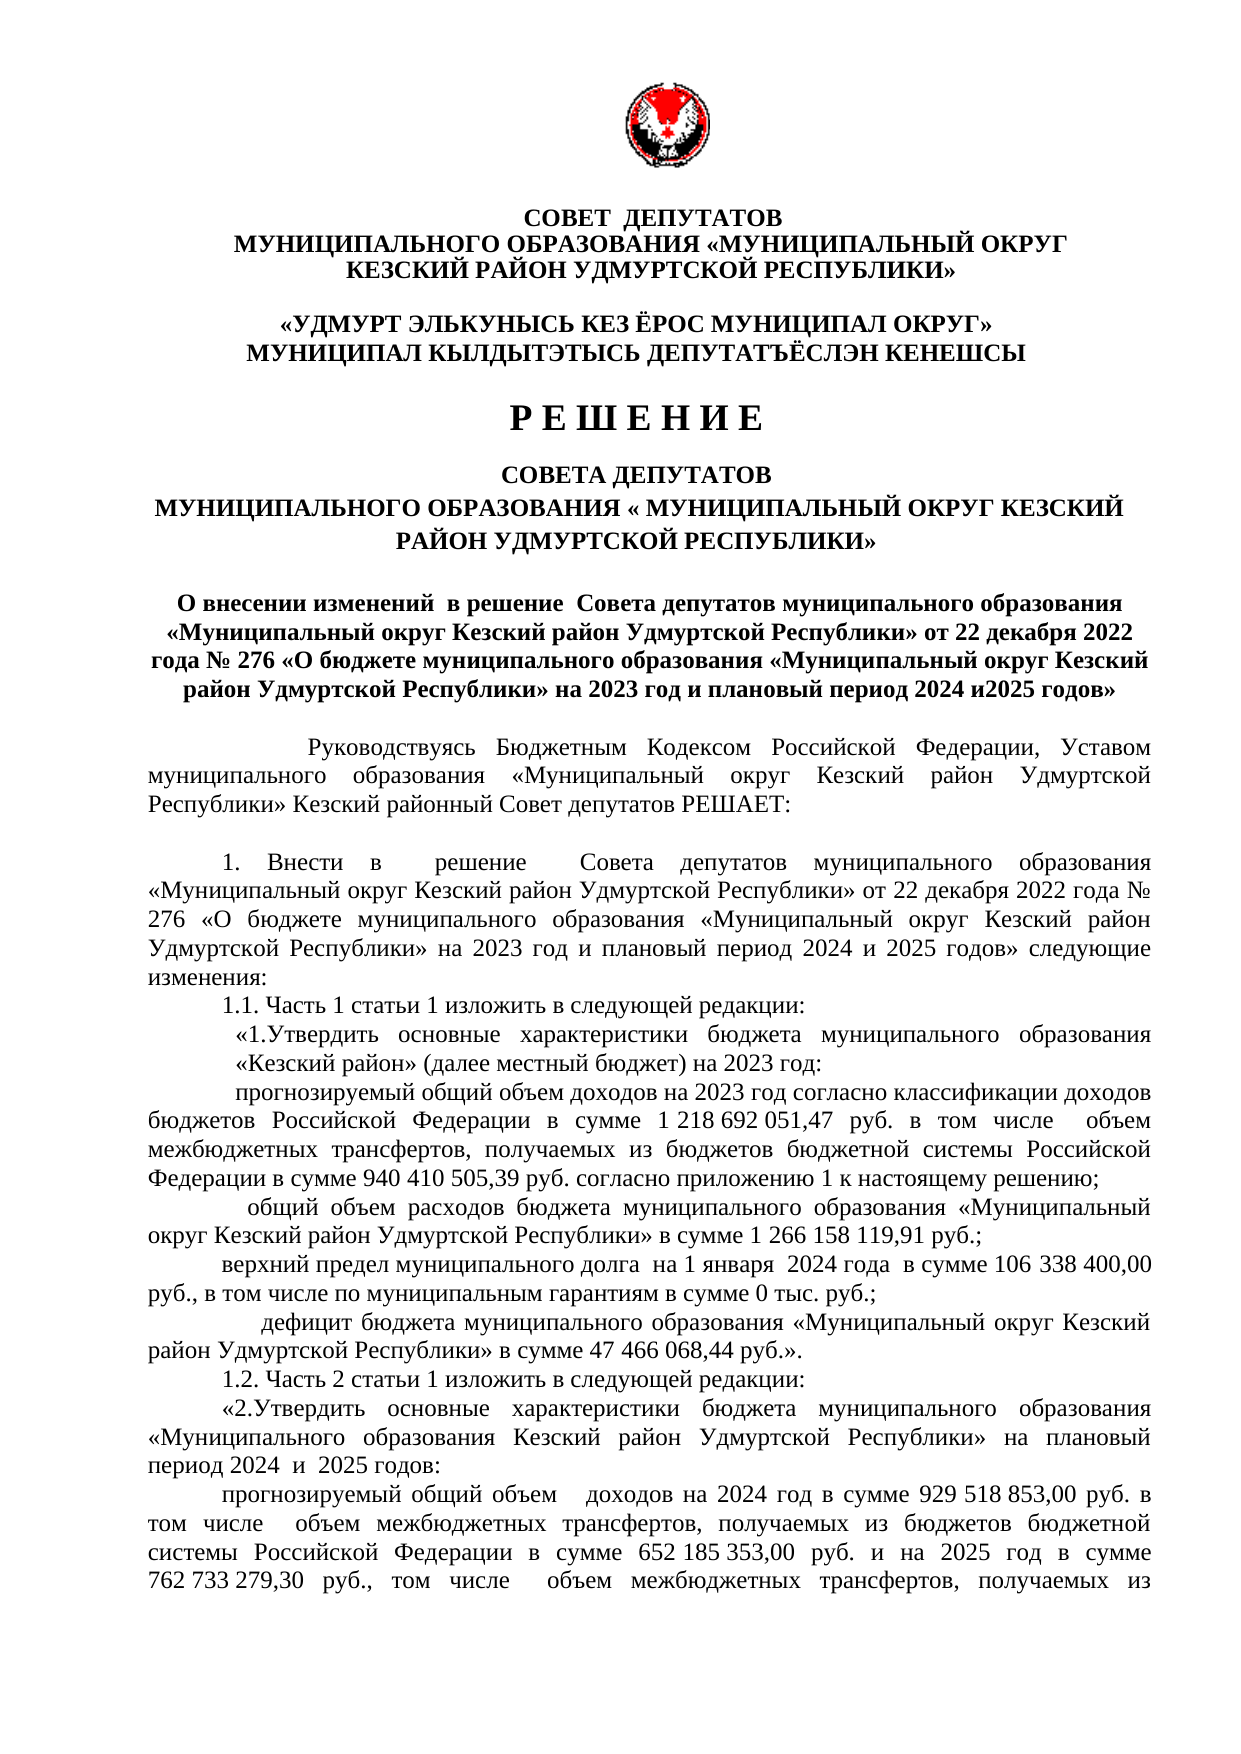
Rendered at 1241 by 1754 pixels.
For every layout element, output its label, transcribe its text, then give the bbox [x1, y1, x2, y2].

text КЕЗСКИЙ РАЙОН УДМУРТСКОЙ РЕСПУБЛИКИ» [148, 257, 1154, 283]
text МУНИЦИПАЛЬНОГО ОБРАЗОВАНИЯ «МУНИЦИПАЛЬНЫЙ ОКРУГ [148, 232, 1154, 257]
text 1.1. Часть 1 статьи 1 изложить в следующей редакции: [148, 990, 1152, 1019]
text СОВЕТА ДЕПУТАТОВ [148, 460, 1124, 489]
text СОВЕТ ДЕПУТАТОВ [148, 203, 1152, 232]
text 1.2. Часть 2 статьи 1 изложить в следующей редакции: [148, 1364, 1152, 1393]
text МУНИЦИПАЛ КЫЛДЫТЭТЫСЬ ДЕПУТАТЪЁСЛЭН КЕНЕШСЫ [148, 338, 1124, 367]
text Руководствуясь Бюджетным Кодексом Российской Федерации, Уставом муниципального образования «Муниципальный округ Кезский район Удмуртской Республики» Кезский районный Совет депутатов РЕШАЕТ: [148, 732, 1152, 818]
text верхний предел муниципального долга на 1 января 2024 года в сумме 106 338 400,00 руб., в том числе по муниципальным гарантиям в сумме 0 тыс. руб.; [148, 1249, 1152, 1307]
text Р Е Ш Е Н И Е [148, 395, 1124, 438]
text 1. Внести в решение Совета депутатов муниципального образования «Муниципальный округ Кезский район Удмуртской Республики» от 22 декабря 2022 года № 276 «О бюджете муниципального образования «Муниципальный округ Кезский район Удмуртской Республики» на 2023 год и плановый период 2024 и 2025 годов» следующие изменения: [148, 847, 1152, 990]
text О внесении изменений в решение Совета депутатов муниципального образования «Муниципальный округ Кезский район Удмуртской Республики» от 22 декабря 2022 года № 276 «О бюджете муниципального образования «Муниципальный округ Кезский район Удмуртской Республики» на 2023 год и плановый период 2024 и2025 годов» [148, 588, 1152, 703]
text «2.Утвердить основные характеристики бюджета муниципального образования «Муниципального образования Кезский район Удмуртской Республики» на плановый период 2024 и 2025 годов: [148, 1393, 1152, 1479]
text прогнозируемый общий объем доходов на 2023 год согласно классификации доходов бюджетов Российской Федерации в сумме 1 218 692 051,47 руб. в том числе объем межбюджетных трансфертов, получаемых из бюджетов бюджетной системы Российской Федерации в сумме 940 410 505,39 руб. согласно приложению 1 к настоящему решению; [148, 1077, 1152, 1192]
text МУНИЦИПАЛЬНОГО ОБРАЗОВАНИЯ « МУНИЦИПАЛЬНЫЙ ОКРУГ КЕЗСКИЙ РАЙОН УДМУРТСКОЙ РЕСПУБЛИКИ» [148, 493, 1124, 555]
text «УДМУРТ ЭЛЬКУНЫСЬ КЕЗ ЁРОС МУНИЦИПАЛ ОКРУГ» [148, 309, 1124, 338]
text «1.Утвердить основные характеристики бюджета муниципального образования «Кезский район» (далее местный бюджет) на 2023 год: [235, 1019, 1152, 1077]
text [148, 1479, 1152, 1594]
text общий объем расходов бюджета муниципального образования «Муниципальный округ Кезский район Удмуртской Республики» в сумме 1 266 158 119,91 руб.; [148, 1192, 1152, 1249]
text дефицит бюджета муниципального образования «Муниципальный округ Кезский район Удмуртской Республики» в сумме 47 466 068,44 руб.». [148, 1307, 1152, 1364]
picture [623, 80, 710, 168]
